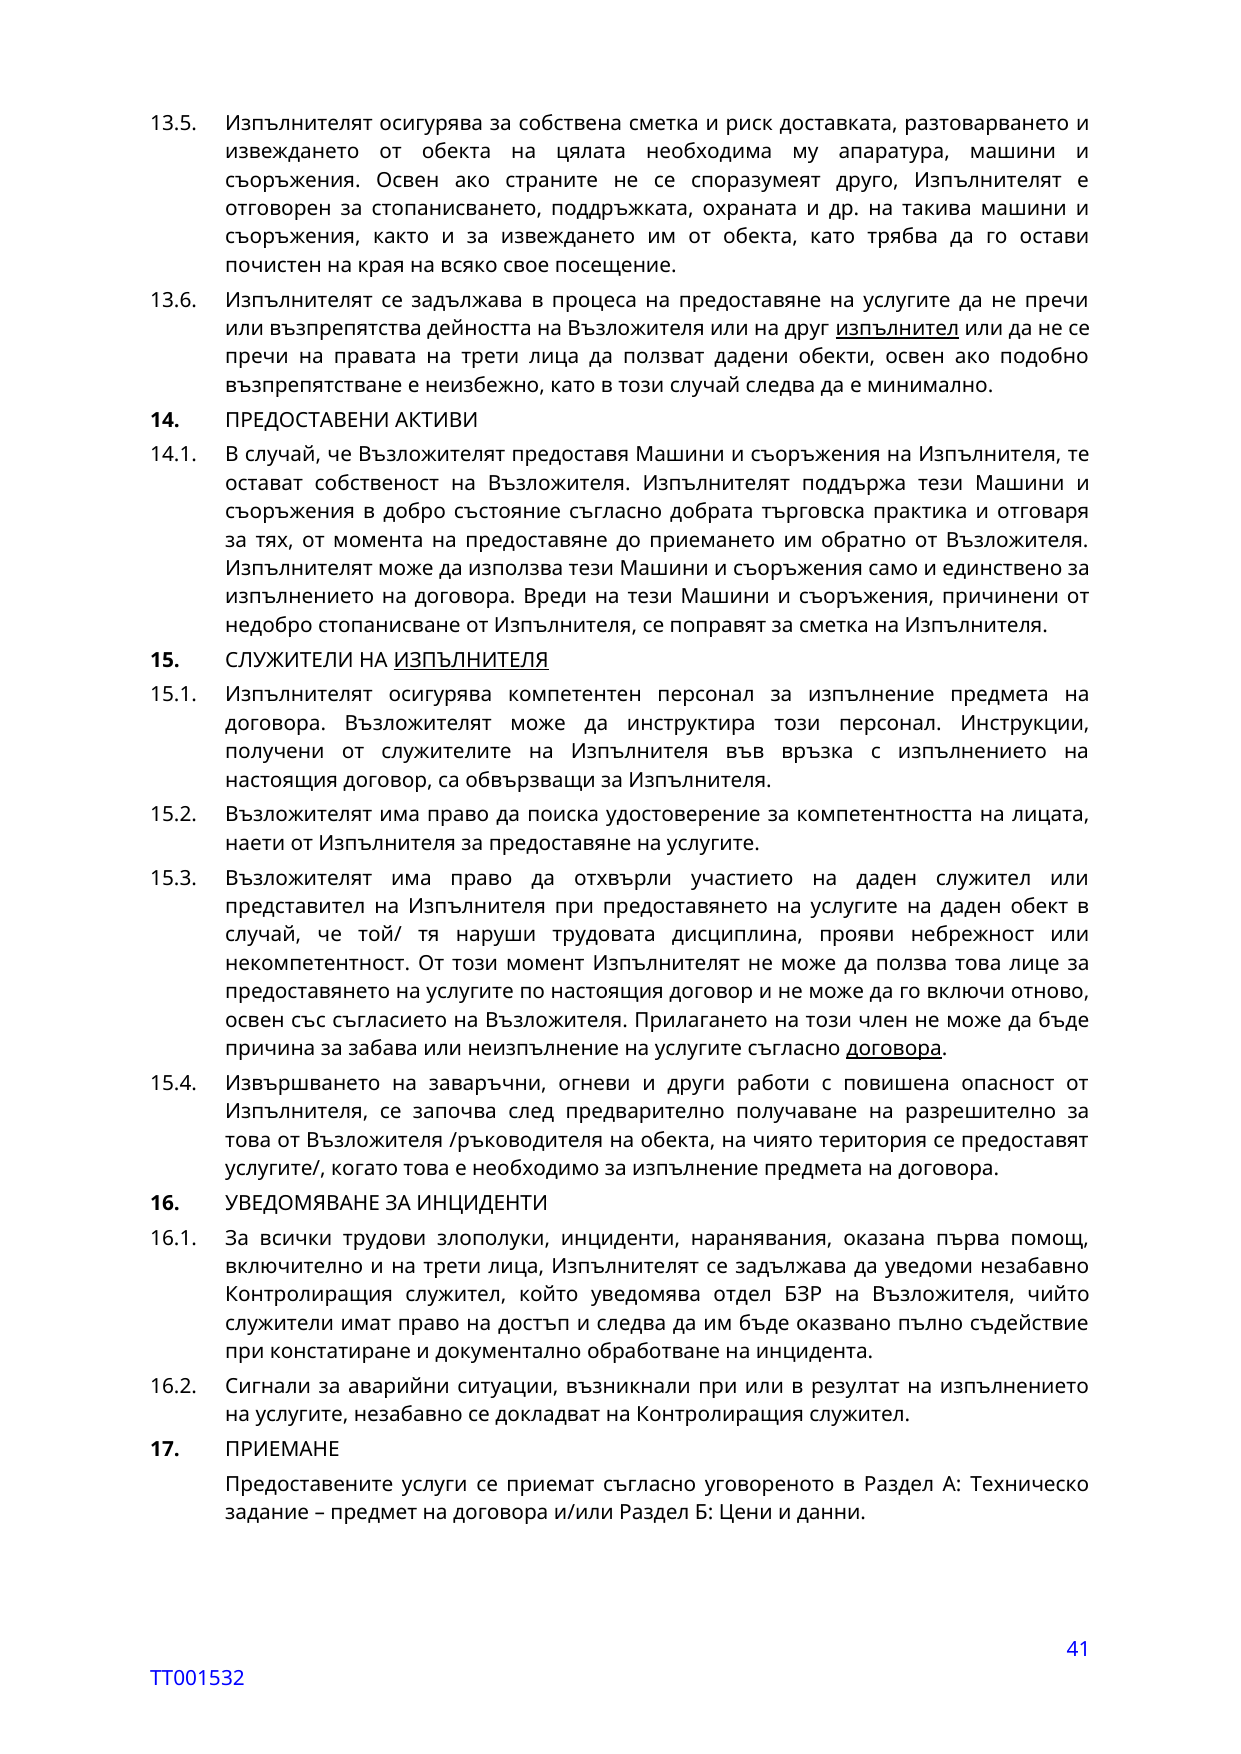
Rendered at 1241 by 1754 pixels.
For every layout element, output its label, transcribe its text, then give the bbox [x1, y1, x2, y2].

list СЛУЖИТЕЛИ НА ИЗПЪЛНИТЕЛЯ [150, 645, 1090, 673]
list Възложителят има право да отхвърли участието на даден служител или представител на Изпълнителя при предоставянето на услугите на даден обект в случай, че той/ тя наруши трудовата дисциплина, прояви небрежност или некомпетентност. От този момент Изпълнителят не може да ползва това лице за предоставянето на услугите по настоящия договор и не може да го включи отново, освен със съгласието на Възложителя. Прилагането на този член не може да бъде причина за забава или неизпълнение на услугите съгласно договора. [150, 863, 1090, 1062]
list ПРИЕМАНЕ [150, 1434, 1090, 1463]
list За всички трудови злополуки, инциденти, наранявания, оказана първа помощ, включително и на трети лица, Изпълнителят се задължава да уведоми незабавно Контролиращия служител, който уведомява отдел БЗР на Възложителя, чийто служители имат право на достъп и следва да им бъде оказвано пълно съдействие при констатиране и документално обработване на инцидента. [150, 1223, 1090, 1365]
list УВЕДОМЯВАНЕ ЗА ИНЦИДЕНТИ [150, 1188, 1090, 1216]
list ПРЕДОСТАВЕНИ АКТИВИ [150, 405, 1090, 433]
list Изпълнителят осигурява компетентен персонал за изпълнение предмета на договора. Възложителят може да инструктира този персонал. Инструкции, получени от служителите на Изпълнителя във връзка с изпълнението на настоящия договор, са обвързващи за Изпълнителя. [150, 679, 1090, 793]
list Сигнали за аварийни ситуации, възникнали при или в резултат на изпълнението на услугите, незабавно се докладват на Контролиращия служител. [150, 1371, 1090, 1428]
list Извършването на заваръчни, огневи и други работи с повишена опасност от Изпълнителя, се започва след предварително получаване на разрешително за това от Възложителя /ръководителя на обекта, на чиято територия се предоставят услугите/, когато това е необходимо за изпълнение предмета на договора. [150, 1068, 1090, 1182]
text Предоставените услуги се приемат съгласно уговореното в Раздел А: Техническо задание – предмет на договора и/или Раздел Б: Цени и данни. [225, 1469, 1090, 1526]
list Изпълнителят се задължава в процеса на предоставяне на услугите да не пречи или възпрепятства дейността на Възложителя или на друг изпълнител или да не се пречи на правата на трети лица да ползват дадени обекти, освен ако подобно възпрепятстване е неизбежно, като в този случай следва да е минимално. [150, 285, 1090, 398]
list Изпълнителят осигурява за собствена сметка и риск доставката, разтоварването и извеждането от обекта на цялата необходима му апаратура, машини и съоръжения. Освен ако страните не се споразумеят друго, Изпълнителят е отговорен за стопанисването, поддръжката, охраната и др. на такива машини и съоръжения, както и за извеждането им от обекта, като трябва да го остави почистен на края на всяко свое посещение. [150, 108, 1090, 278]
list Възложителят има право да поиска удостоверение за компетентността на лицата, наети от Изпълнителя за предоставяне на услугите. [150, 799, 1090, 856]
list В случай, че Възложителят предоставя Машини и съоръжения на Изпълнителя, те остават собственост на Възложителя. Изпълнителят поддържа тези Машини и съоръжения в добро състояние съгласно добрата търговска практика и отговаря за тях, от момента на предоставяне до приемането им обратно от Възложителя. Изпълнителят може да използва тези Машини и съоръжения само и единствено за изпълнението на договора. Вреди на тези Машини и съоръжения, причинени от недобро стопанисване от Изпълнителя, се поправят за сметка на Изпълнителя. [150, 439, 1090, 638]
